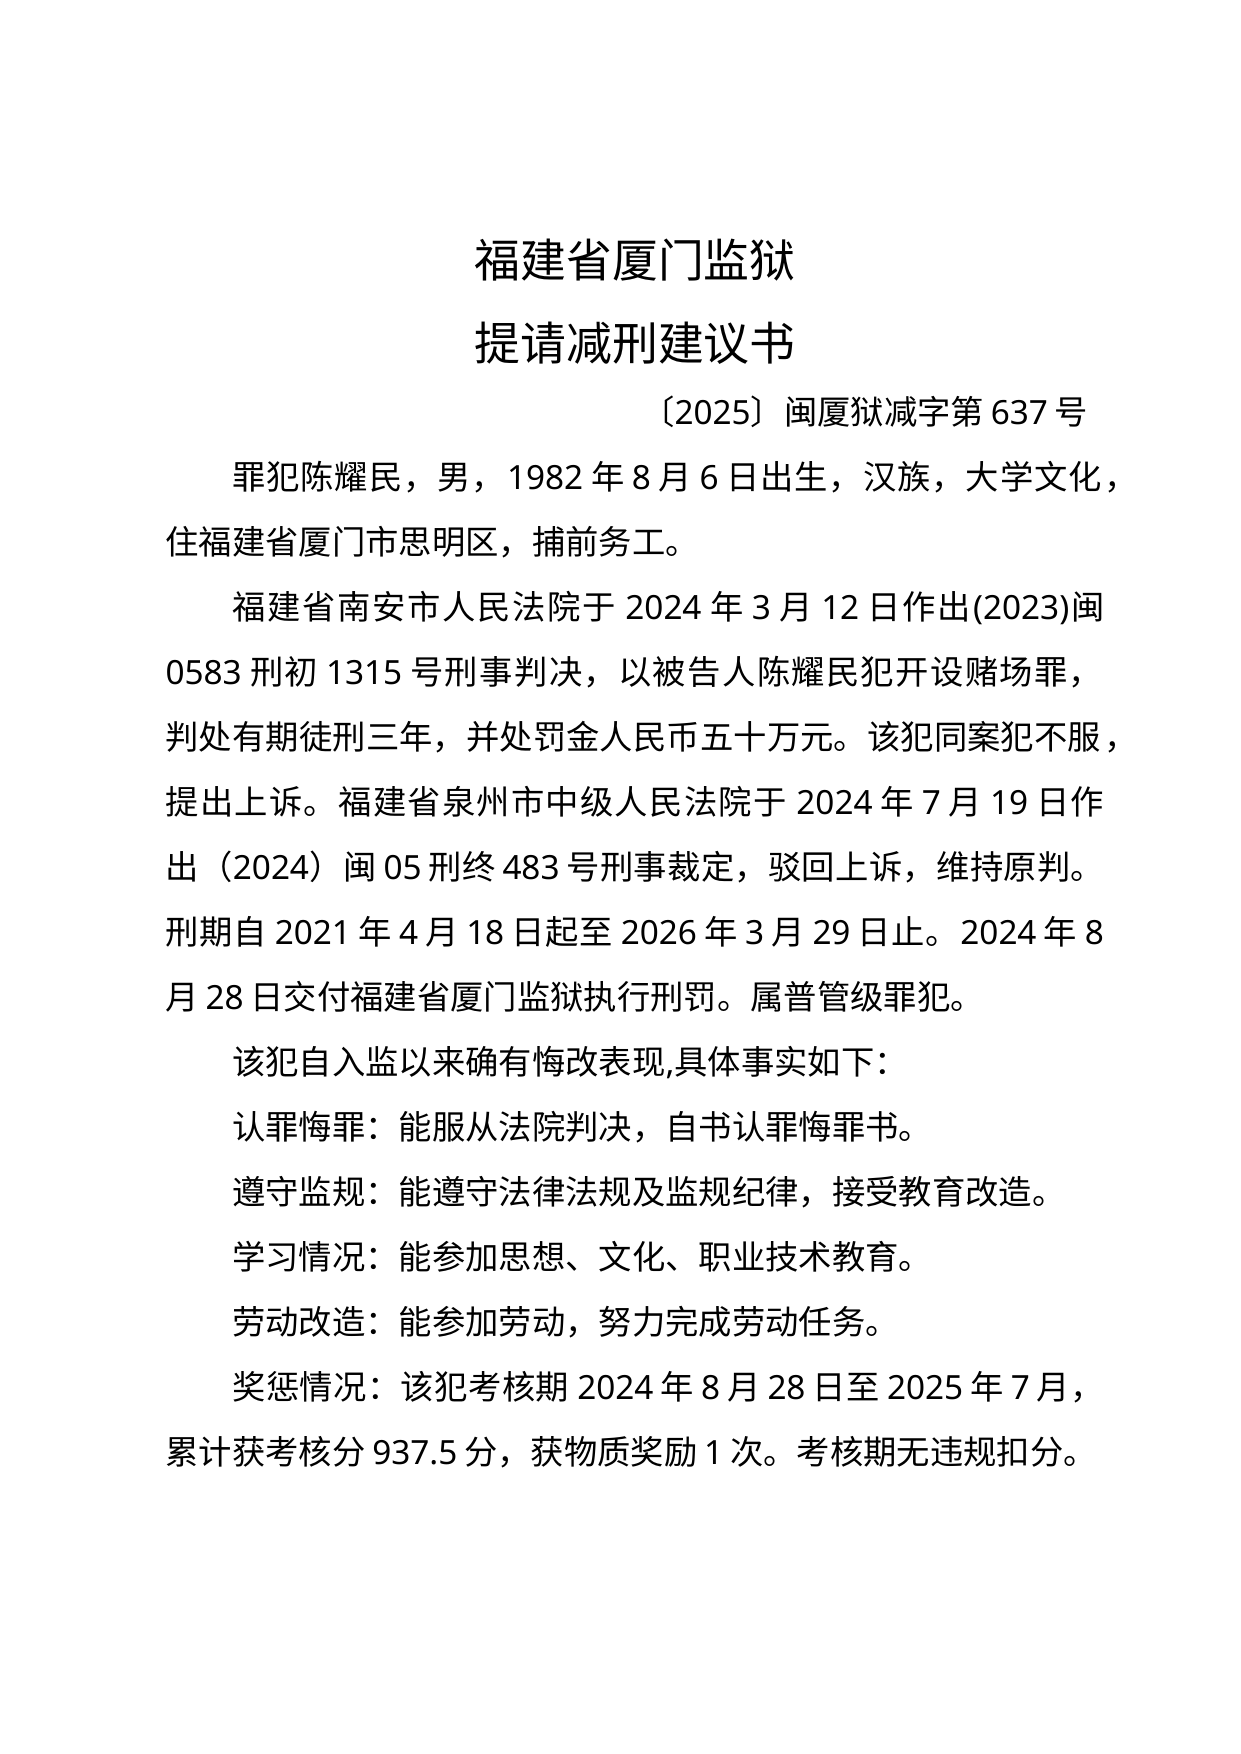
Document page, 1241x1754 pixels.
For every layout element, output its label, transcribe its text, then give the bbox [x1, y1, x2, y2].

text 福建省南安市人民法院于2024年3月12日作出(2023)闽0583刑初1315号刑事判决，以被告人陈耀民犯开设赌场罪，判处有期徒刑三年，并处罚金人民币五十万元。该犯同案犯不服，提出上诉。福建省泉州市中级人民法院于2024年7月19日作出（2024）闽05刑终483号刑事裁定，驳回上诉，维持原判。刑期自2021年4月18日起至2026年3月29日止。2024年8月28日交付福建省厦门监狱执行刑罚。属普管级罪犯。 [165, 572, 1104, 1027]
text 奖惩情况：该犯考核期2024年8月28日至2025年7月，累计获考核分937.5分，获物质奖励1次。考核期无违规扣分。 [165, 1352, 1104, 1482]
text 提请减刑建议书 [165, 294, 1104, 377]
text 认罪悔罪：能服从法院判决，自书认罪悔罪书。 [165, 1092, 1104, 1157]
text 该犯自入监以来确有悔改表现,具体事实如下： [165, 1027, 1104, 1092]
text 〔2025〕闽厦狱减字第637号 [165, 377, 1088, 442]
text 学习情况：能参加思想、文化、职业技术教育。 [165, 1222, 1104, 1287]
text 罪犯陈耀民，男，1982年8月6日出生，汉族，大学文化，住福建省厦门市思明区，捕前务工。 [165, 442, 1104, 572]
text 福建省厦门监狱 [165, 211, 1104, 294]
text 遵守监规：能遵守法律法规及监规纪律，接受教育改造。 [165, 1157, 1104, 1222]
text 劳动改造：能参加劳动，努力完成劳动任务。 [165, 1287, 1104, 1352]
